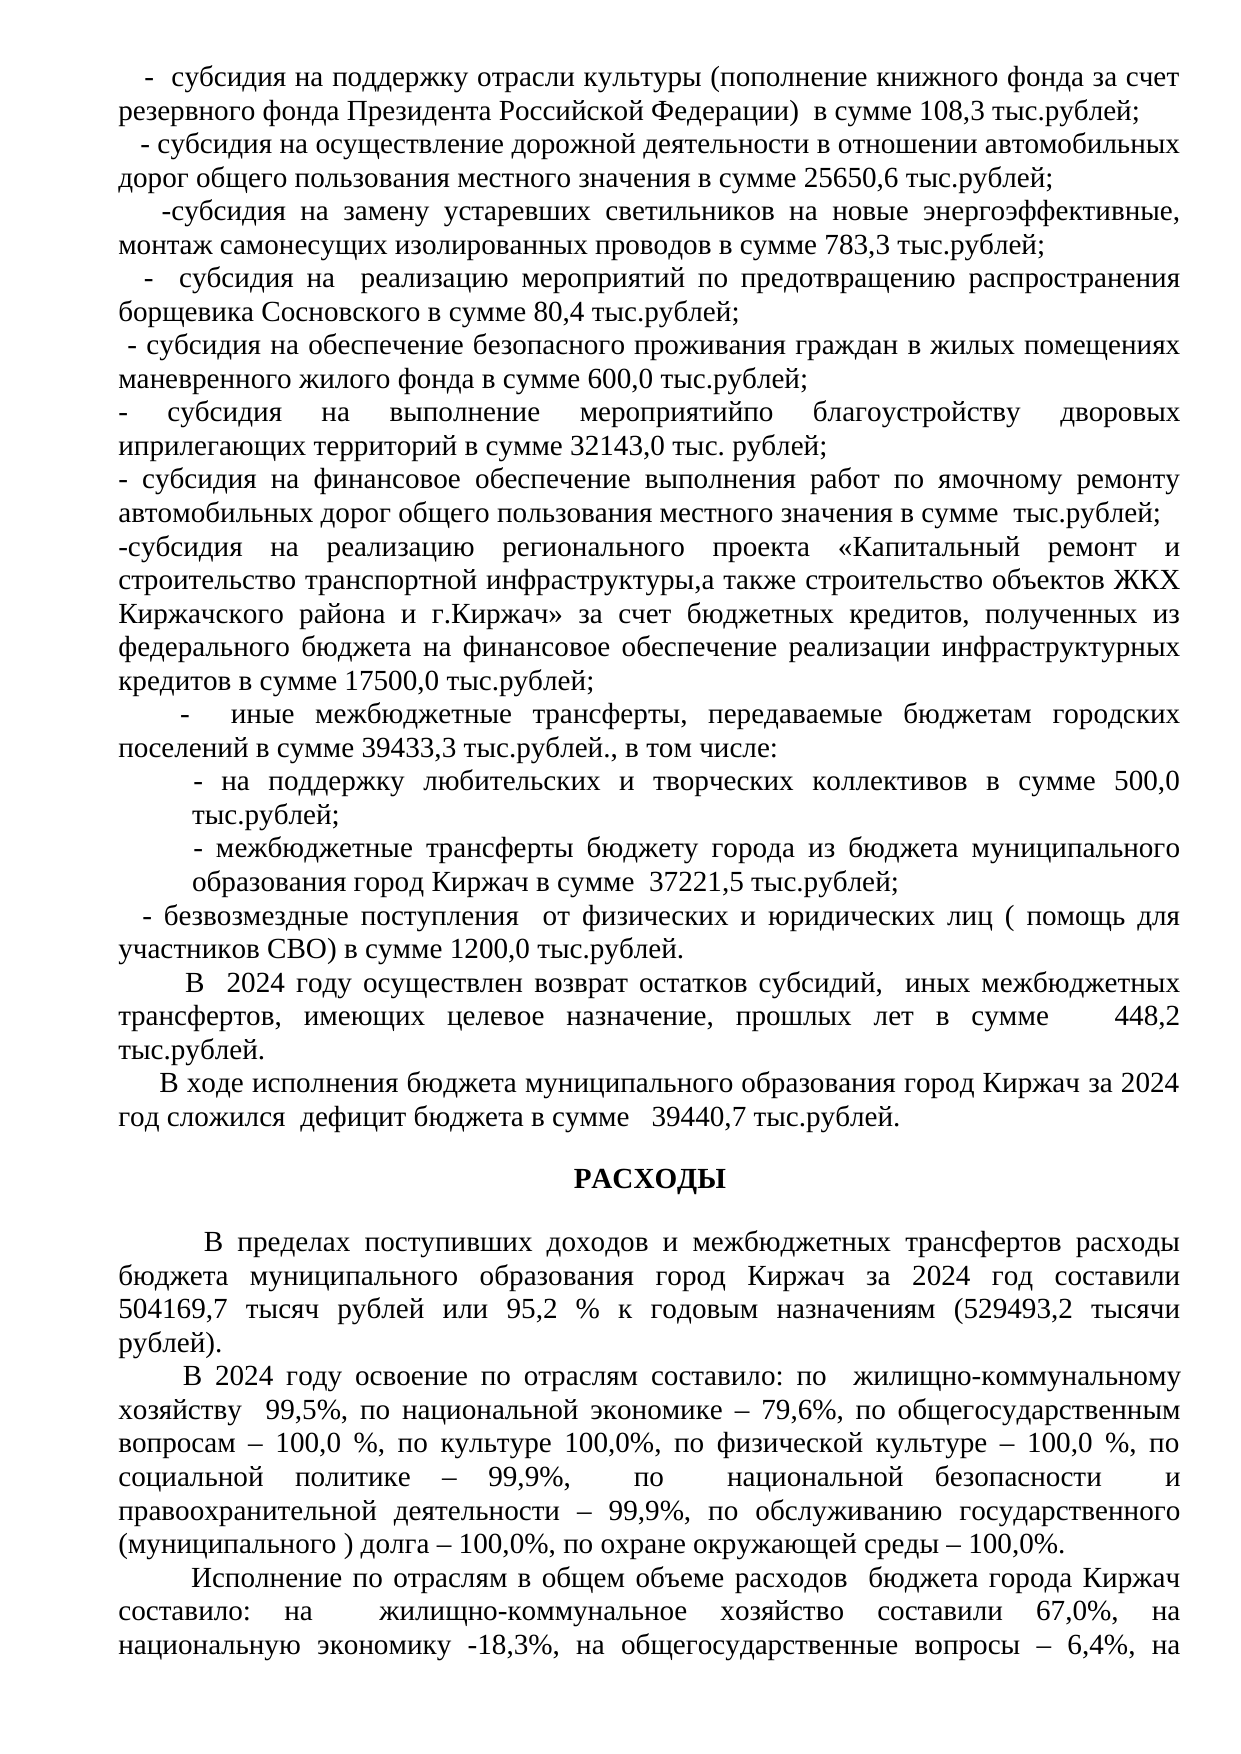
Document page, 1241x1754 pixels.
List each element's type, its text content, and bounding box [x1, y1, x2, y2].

text - субсидия на обеспечение безопасного проживания граждан в жилых помещениях маневренного жилого фонда в сумме 600,0 тыс.рублей; [118, 327, 1181, 394]
text -субсидия на замену устаревших светильников на новые энергоэффективные, монтаж самонесущих изолированных проводов в сумме 783,3 тыс.рублей; [118, 193, 1181, 260]
text РАСХОДЫ [118, 1162, 1181, 1195]
text -субсидия на реализацию регионального проекта «Капитальный ремонт и строительство транспортной инфраструктуры,а также строительство объектов ЖКХ Киржачского района и г.Киржач» за счет бюджетных кредитов, полученных из федерального бюджета на финансовое обеспечение реализации инфраструктурных кредитов в сумме 17500,0 тыс.рублей; [118, 529, 1181, 696]
text - безвозмездные поступления от физических и юридических лиц ( помощь для участников СВО) в сумме 1200,0 тыс.рублей. [118, 898, 1181, 965]
text - субсидия на финансовое обеспечение выполнения работ по ямочному ремонту автомобильных дорог общего пользования местного значения в сумме тыс.рублей; [118, 462, 1181, 529]
text - субсидия на выполнение мероприятийпо благоустройству дворовых иприлегающих территорий в сумме 32143,0 тыс. рублей; [118, 394, 1181, 462]
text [118, 1560, 1181, 1660]
text - на поддержку любительских и творческих коллективов в сумме 500,0 тыс.рублей; [192, 763, 1181, 831]
text - межбюджетные трансферты бюджету города из бюджета муниципального образования город Киржач в сумме 37221,5 тыс.рублей; [192, 831, 1181, 898]
text - иные межбюджетные трансферты, передаваемые бюджетам городских поселений в сумме 39433,3 тыс.рублей., в том числе: [118, 696, 1181, 763]
text В 2024 году освоение по отраслям составило: по жилищно-коммунальному хозяйству 99,5%, по национальной экономике – 79,6%, по общегосударственным вопросам – 100,0 %, по культуре 100,0%, по физической культуре – 100,0 %, по социальной политике – 99,9%, по национальной безопасности и правоохранительной деятельности – 99,9%, по обслуживанию государственного (муниципального ) долга – 100,0%, по охране окружающей среды – 100,0%. [118, 1358, 1181, 1560]
text - субсидия на реализацию мероприятий по предотвращению распространения борщевика Сосновского в сумме 80,4 тыс.рублей; [118, 260, 1181, 327]
text В пределах поступивших доходов и межбюджетных трансфертов расходы бюджета муниципального образования город Киржач за 2024 год составили 504169,7 тысяч рублей или 95,2 % к годовым назначениям (529493,2 тысячи рублей). [118, 1224, 1181, 1358]
text В 2024 году осуществлен возврат остатков субсидий, иных межбюджетных трансфертов, имеющих целевое назначение, прошлых лет в сумме 448,2 тыс.рублей. [118, 965, 1181, 1065]
text В ходе исполнения бюджета муниципального образования город Киржач за 2024 год сложился дефицит бюджета в сумме 39440,7 тыс.рублей. [118, 1065, 1181, 1132]
text - субсидия на поддержку отрасли культуры (пополнение книжного фонда за счет резервного фонда Президента Российской Федерации) в сумме 108,3 тыс.рублей; [118, 59, 1181, 126]
text - субсидия на осуществление дорожной деятельности в отношении автомобильных дорог общего пользования местного значения в сумме 25650,6 тыс.рублей; [118, 126, 1181, 193]
